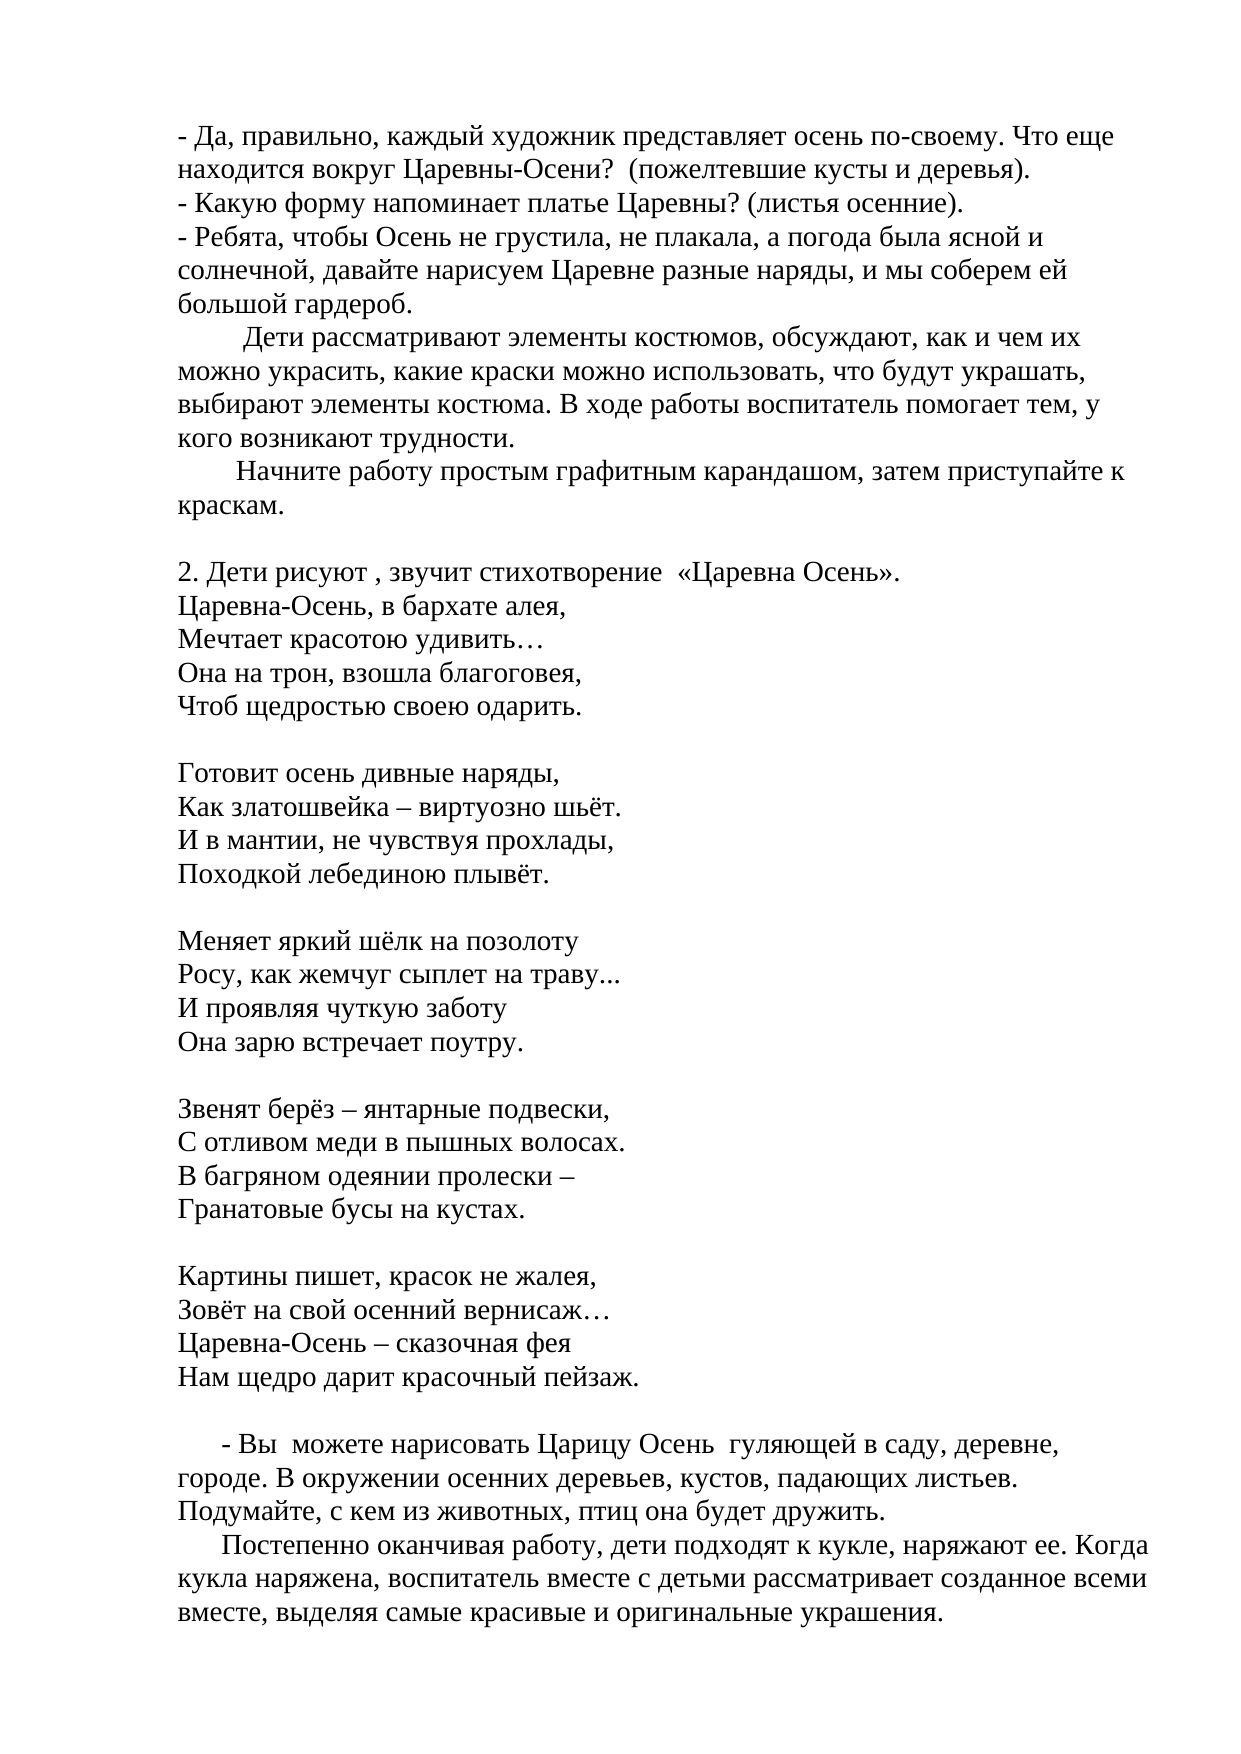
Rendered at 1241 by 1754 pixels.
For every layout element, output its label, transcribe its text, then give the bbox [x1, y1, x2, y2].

text - Вы можете нарисовать Царицу Осень гуляющей в саду, деревне, городе. В окружении осенних деревьев, кустов, падающих листьев. Подумайте, с кем из животных, птиц она будет дружить. [177, 1426, 1152, 1527]
text Царевна-Осень, в бархате алея, Мечтает красотою удивить… Она на трон, взошла благоговея, Чтоб щедростью своею одарить. Готовит осень дивные наряды, Как златошвейка – виртуозно шьёт. И в мантии, не чувствуя прохлады, Походкой лебединою плывёт. Меняет яркий шёлк на позолоту Росу, как жемчуг сыплет на траву... И проявляя чуткую заботу Она зарю встречает поутру. Звенят берёз – янтарные подвески, С отливом меди в пышных волосах. В багряном одеянии пролески – Гранатовые бусы на кустах. Картины пишет, красок не жалея, Зовёт на свой осенний вернисаж… Царевна-Осень – сказочная фея Нам щедро дарит красочный пейзаж. [177, 588, 1152, 1393]
text 2. Дети рисуют , звучит стихотворение «Царевна Осень». [177, 554, 1152, 588]
text Постепенно оканчивая работу, дети подходят к кукле, наряжают ее. Когда кукла наряжена, воспитатель вместе с детьми рассматривает созданное всеми вместе, выделяя самые красивые и оригинальные украшения. [177, 1527, 1152, 1627]
text - Какую форму напоминает платье Царевны? (листья осенние). [177, 185, 1152, 219]
text Дети рассматривают элементы костюмов, обсуждают, как и чем их можно украсить, какие краски можно использовать, что будут украшать, выбирают элементы костюма. В ходе работы воспитатель помогает тем, у кого возникают трудности. [177, 319, 1152, 453]
text Начните работу простым графитным карандашом, затем приступайте к краскам. [177, 453, 1152, 521]
text - Ребята, чтобы Осень не грустила, не плакала, а погода была ясной и солнечной, давайте нарисуем Царевне разные наряды, и мы соберем ей большой гардероб. [177, 219, 1152, 319]
text - Да, правильно, каждый художник представляет осень по-своему. Что еще находится вокруг Царевны-Осени? (пожелтевшие кусты и деревья). [177, 118, 1152, 185]
